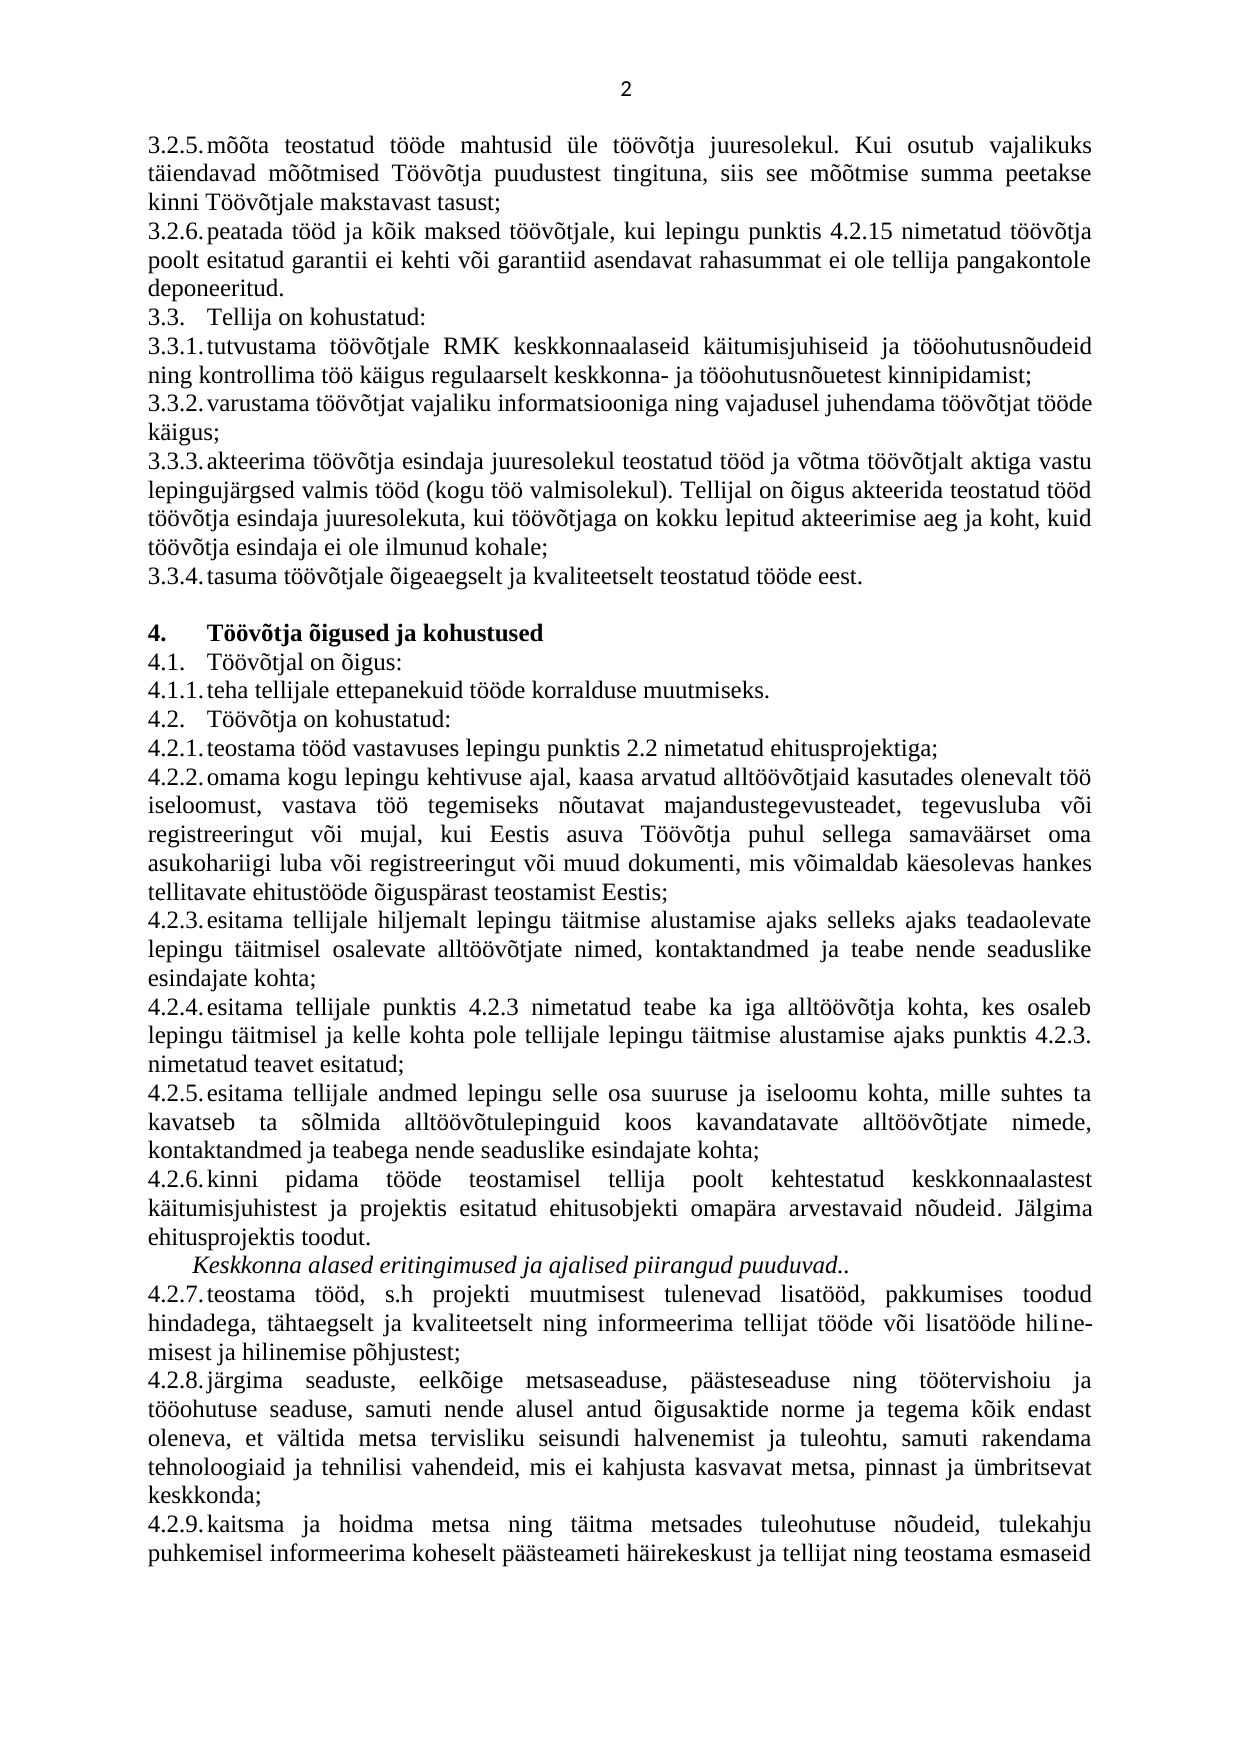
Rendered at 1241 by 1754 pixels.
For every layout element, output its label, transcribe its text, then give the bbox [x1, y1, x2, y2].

text tutvustama töövõtjale RMK keskkonnaalaseid käitumisjuhiseid ja tööohutusnõudeid ning kontrollima töö käigus regulaarselt keskkonna- ja tööohutusnõuetest kinnipidamist; [148, 331, 1093, 388]
text esitama tellijale hiljemalt lepingu täitmise alustamise ajaks selleks ajaks teadaolevate lepingu täitmisel osalevate alltöövõtjate nimed, kontaktandmed ja teabe nende seaduslike esindajate kohta; [148, 905, 1093, 992]
text Töövõtjal on õigus: [148, 647, 1093, 675]
text varustama töövõtjat vajaliku informatsiooniga ning vajadusel juhendama töövõtjat tööde käigus; [148, 388, 1093, 446]
text Töövõtja on kohustatud: [148, 704, 1093, 733]
text järgima seaduste, eelkõige metsaseaduse, päästeseaduse ning töötervishoiu ja tööohutuse seaduse, samuti nende alusel antud õigusaktide norme ja tegema kõik endast oleneva, et vältida metsa tervisliku seisundi halvenemist ja tuleohtu, samuti rakendama tehnoloogiaid ja tehnilisi vahendeid, mis ei kahjusta kasvavat metsa, pinnast ja ümbritsevat keskkonda; [148, 1365, 1093, 1509]
text esitama tellijale andmed lepingu selle osa suuruse ja iseloomu kohta, mille suhtes ta kavatseb ta sõlmida alltöövõtulepinguid koos kavandatavate alltöövõtjate nimede, kontaktandmed ja teabega nende seaduslike esindajate kohta; [148, 1078, 1093, 1164]
text akteerima töövõtja esindaja juuresolekul teostatud tööd ja võtma töövõtjalt aktiga vastu lepingujärgsed valmis tööd (kogu töö valmisolekul). Tellijal on õigus akteerida teostatud tööd töövõtja esindaja juuresolekuta, kui töövõtjaga on kokku lepitud akteerimise aeg ja koht, kuid töövõtja esindaja ei ole ilmunud kohale; [148, 446, 1093, 561]
text mõõta teostatud tööde mahtusid üle töövõtja juuresolekul. Kui osutub vajalikuks täiendavad mõõtmised Töövõtja puudustest tingituna, siis see mõõtmise summa peetakse kinni Töövõtjale makstavast tasust; [148, 130, 1093, 216]
text Töövõtja õigused ja kohustused [148, 618, 1093, 647]
text esitama tellijale punktis 4.2.3 nimetatud teabe ka iga alltöövõtja kohta, kes osaleb lepingu täitmisel ja kelle kohta pole tellijale lepingu täitmise alustamise ajaks punktis 4.2.3. nimetatud teavet esitatud; [148, 992, 1093, 1078]
text tasuma töövõtjale õigeaegselt ja kvaliteetselt teostatud tööde eest. [148, 561, 1093, 590]
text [148, 1509, 1093, 1567]
text teostama tööd vastavuses lepingu punktis 2.2 nimetatud ehitusprojektiga; [148, 733, 1093, 762]
text omama kogu lepingu kehtivuse ajal, kaasa arvatud alltöövõtjaid kasutades olenevalt töö iseloomust, vastava töö tegemiseks nõutavat majandustegevusteadet, tegevusluba või registreeringut või mujal, kui Eestis asuva Töövõtja puhul sellega samaväärset oma asukohariigi luba või registreeringut või muud dokumenti, mis võimaldab käesolevas hankes tellitavate ehitustööde õiguspärast teostamist Eestis; [148, 762, 1093, 905]
text Tellija on kohustatud: [148, 302, 1093, 331]
text teha tellijale ettepanekuid tööde korralduse muutmiseks. [148, 675, 1093, 704]
text kinni pidama tööde teostamisel tellija poolt kehtestatud keskkonnaalastest käitumisjuhistest ja projektis esitatud ehitusobjekti omapära arvestavaid nõudeid. Jälgima ehitusprojektis toodut. [148, 1164, 1093, 1250]
list Keskkonna alased eritingimused ja ajalised piirangud puuduvad.. [192, 1250, 1093, 1279]
text teostama tööd, s.h projekti muutmisest tulenevad lisatööd, pakkumises toodud hindadega, tähtaegselt ja kvaliteetselt ning informeerima tellijat tööde või lisatööde hilinemisest ja hilinemise põhjustest; [148, 1279, 1093, 1365]
text peatada tööd ja kõik maksed töövõtjale, kui lepingu punktis 4.2.15 nimetatud töövõtja poolt esitatud garantii ei kehti või garantiid asendavat rahasummat ei ole tellija pangakontole deponeeritud. [148, 216, 1093, 302]
